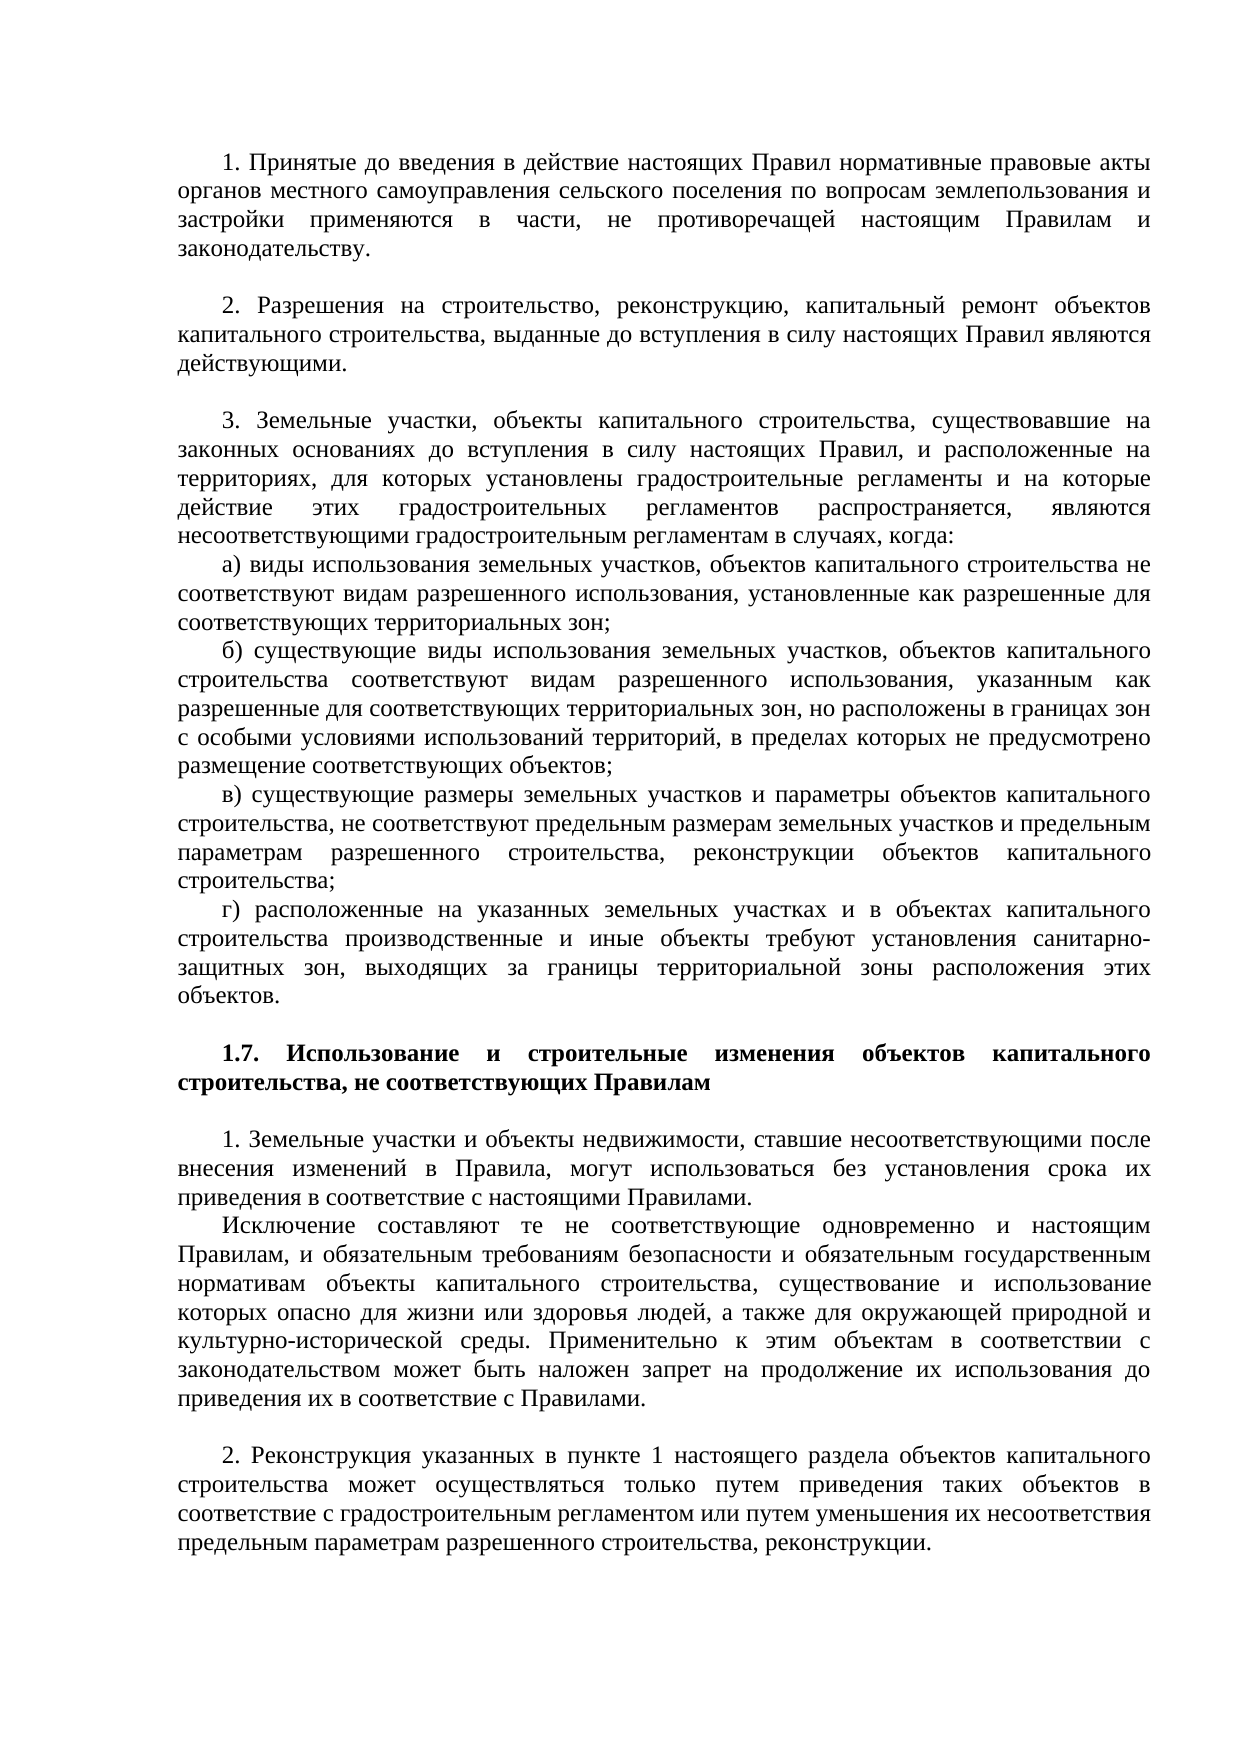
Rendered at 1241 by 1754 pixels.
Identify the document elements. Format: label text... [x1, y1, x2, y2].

text 1. Земельные участки и объекты недвижимости, ставшие несоответствующими после внесения изменений в Правила, могут использоваться без установления срока их приведения в соответствие с настоящими Правилами. [177, 1124, 1152, 1211]
text 2. Реконструкция указанных в пункте 1 настоящего раздела объектов капитального строительства может осуществляться только путем приведения таких объектов в соответствие с градостроительным регламентом или путем уменьшения их несоответствия предельным параметрам разрешенного строительства, реконструкции. [177, 1441, 1152, 1556]
text 1. Принятые до введения в действие настоящих Правил нормативные правовые акты органов местного самоуправления сельского поселения по вопросам землепользования и застройки применяются в части, не противоречащей настоящим Правилам и законодательству. [177, 147, 1152, 262]
text б) существующие виды использования земельных участков, объектов капитального строительства соответствуют видам разрешенного использования, указанным как разрешенные для соответствующих территориальных зон, но расположены в границах зон с особыми условиями использований территорий, в пределах которых не предусмотрено размещение соответствующих объектов; [177, 636, 1152, 779]
text 3. Земельные участки, объекты капитального строительства, существовавшие на законных основаниях до вступления в силу настоящих Правил, и расположенные на территориях, для которых установлены градостроительные регламенты и на которые действие этих градостроительных регламентов распространяется, являются несоответствующими градостроительным регламентам в случаях, когда: [177, 406, 1152, 549]
text Исключение составляют те не соответствующие одновременно и настоящим Правилам, и обязательным требованиям безопасности и обязательным государственным нормативам объекты капитального строительства, существование и использование которых опасно для жизни или здоровья людей, а также для окружающей природной и культурно-исторической среды. Применительно к этим объектам в соответствии с законодательством может быть наложен запрет на продолжение их использования до приведения их в соответствие с Правилами. [177, 1211, 1152, 1412]
text а) виды использования земельных участков, объектов капитального строительства не соответствуют видам разрешенного использования, установленные как разрешенные для соответствующих территориальных зон; [177, 549, 1152, 636]
text в) существующие размеры земельных участков и параметры объектов капитального строительства, не соответствуют предельным размерам земельных участков и предельным параметрам разрешенного строительства, реконструкции объектов капитального строительства; [177, 779, 1152, 894]
text 2. Разрешения на строительство, реконструкцию, капитальный ремонт объектов капитального строительства, выданные до вступления в силу настоящих Правил являются действующими. [177, 291, 1152, 377]
text г) расположенные на указанных земельных участках и в объектах капитального строительства производственные и иные объекты требуют установления санитарно-защитных зон, выходящих за границы территориальной зоны расположения этих объектов. [177, 894, 1152, 1009]
subtitle 1.7. Использование и строительные изменения объектов капитального строительства, не соответствующих Правилам [177, 1038, 1152, 1096]
